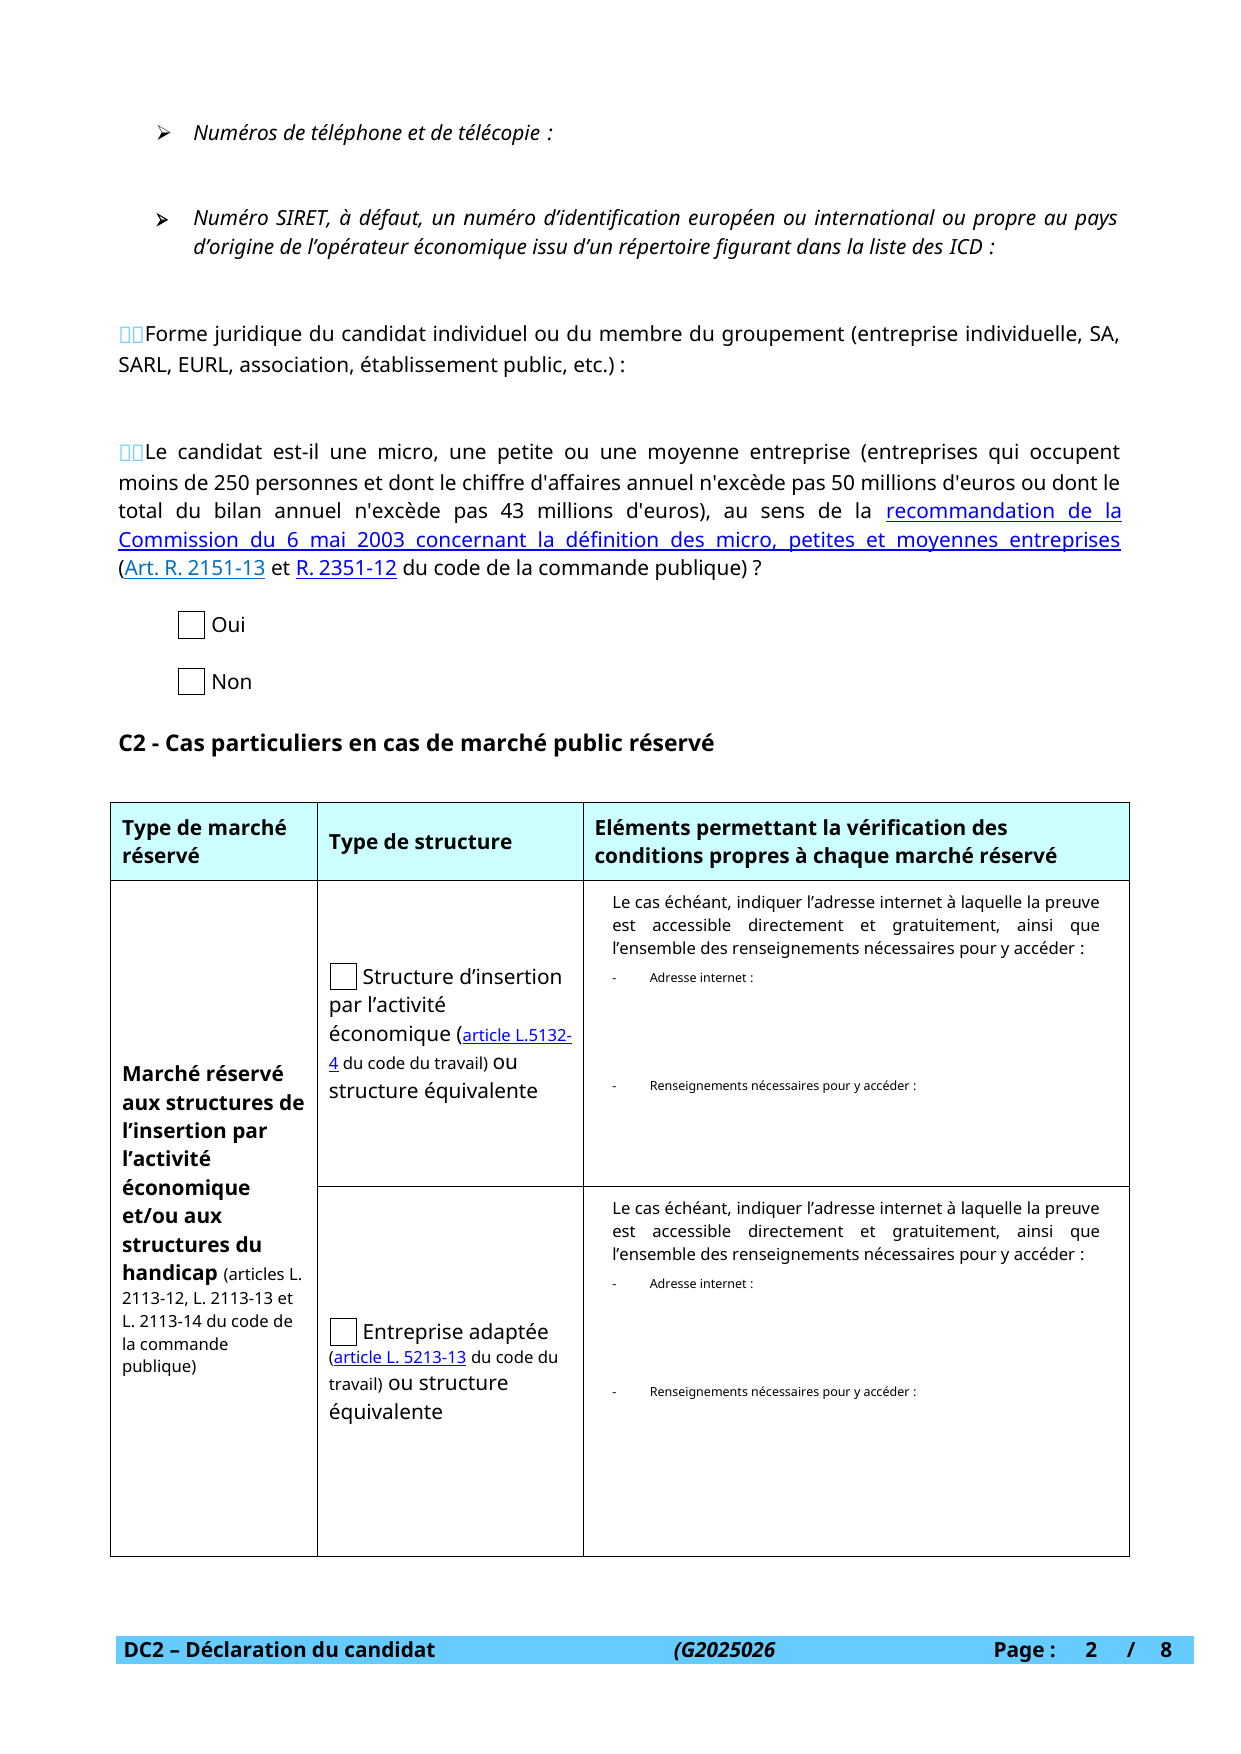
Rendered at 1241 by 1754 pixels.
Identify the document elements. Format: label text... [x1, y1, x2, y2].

table_header Type de structure [318, 803, 583, 880]
text C2 - Cas particuliers en cas de marché public réservé [118, 727, 1122, 758]
table_header Type de marché réservé [111, 803, 317, 880]
text Oui [177, 610, 1122, 639]
table_cell Entreprise adaptée (article L. 5213-13 du code du travail) ou structure équivalente [318, 1187, 583, 1556]
table_cell Marché réservé aux structures de l’insertion par l’activité économique et/ou aux structures du handicap (articles L. 2113-12, L. 2113-13 et L. 2113-14 du code de la commande publique) [111, 881, 317, 1556]
text Forme juridique du candidat individuel ou du membre du groupement (entreprise individuelle, SA, SARL, EURL, association, établissement public, etc.) : [118, 317, 1122, 378]
subtitle Numéro SIRET, à défaut, un numéro d’identification européen ou international ou propre au pays d’origine de l’opérateur économique issu d’un répertoire figurant dans la liste des ICD : [156, 203, 1122, 260]
table_header Eléments permettant la vérification des conditions propres à chaque marché réservé [584, 803, 1129, 880]
subtitle Numéros de téléphone et de télécopie : [156, 118, 1122, 147]
text Non [177, 667, 1122, 696]
table_cell Structure d’insertion par l’activité économique (article L.5132-4 du code du travail) ou structure équivalente [318, 881, 583, 1186]
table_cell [584, 1187, 1129, 1556]
text Le candidat est-il une micro, une petite ou une moyenne entreprise (entreprises qui occupent moins de 250 personnes et dont le chiffre d'affaires annuel n'excède pas 50 millions d'euros ou dont le total du bilan annuel n'excède pas 43 millions d'euros), au sens de la recommandation de la Commission du 6 mai 2003 concernant la définition des micro, petites et moyennes entreprises (Art. R. 2151-13 et R. 2351-12 du code de la commande publique) ? [118, 435, 1122, 582]
